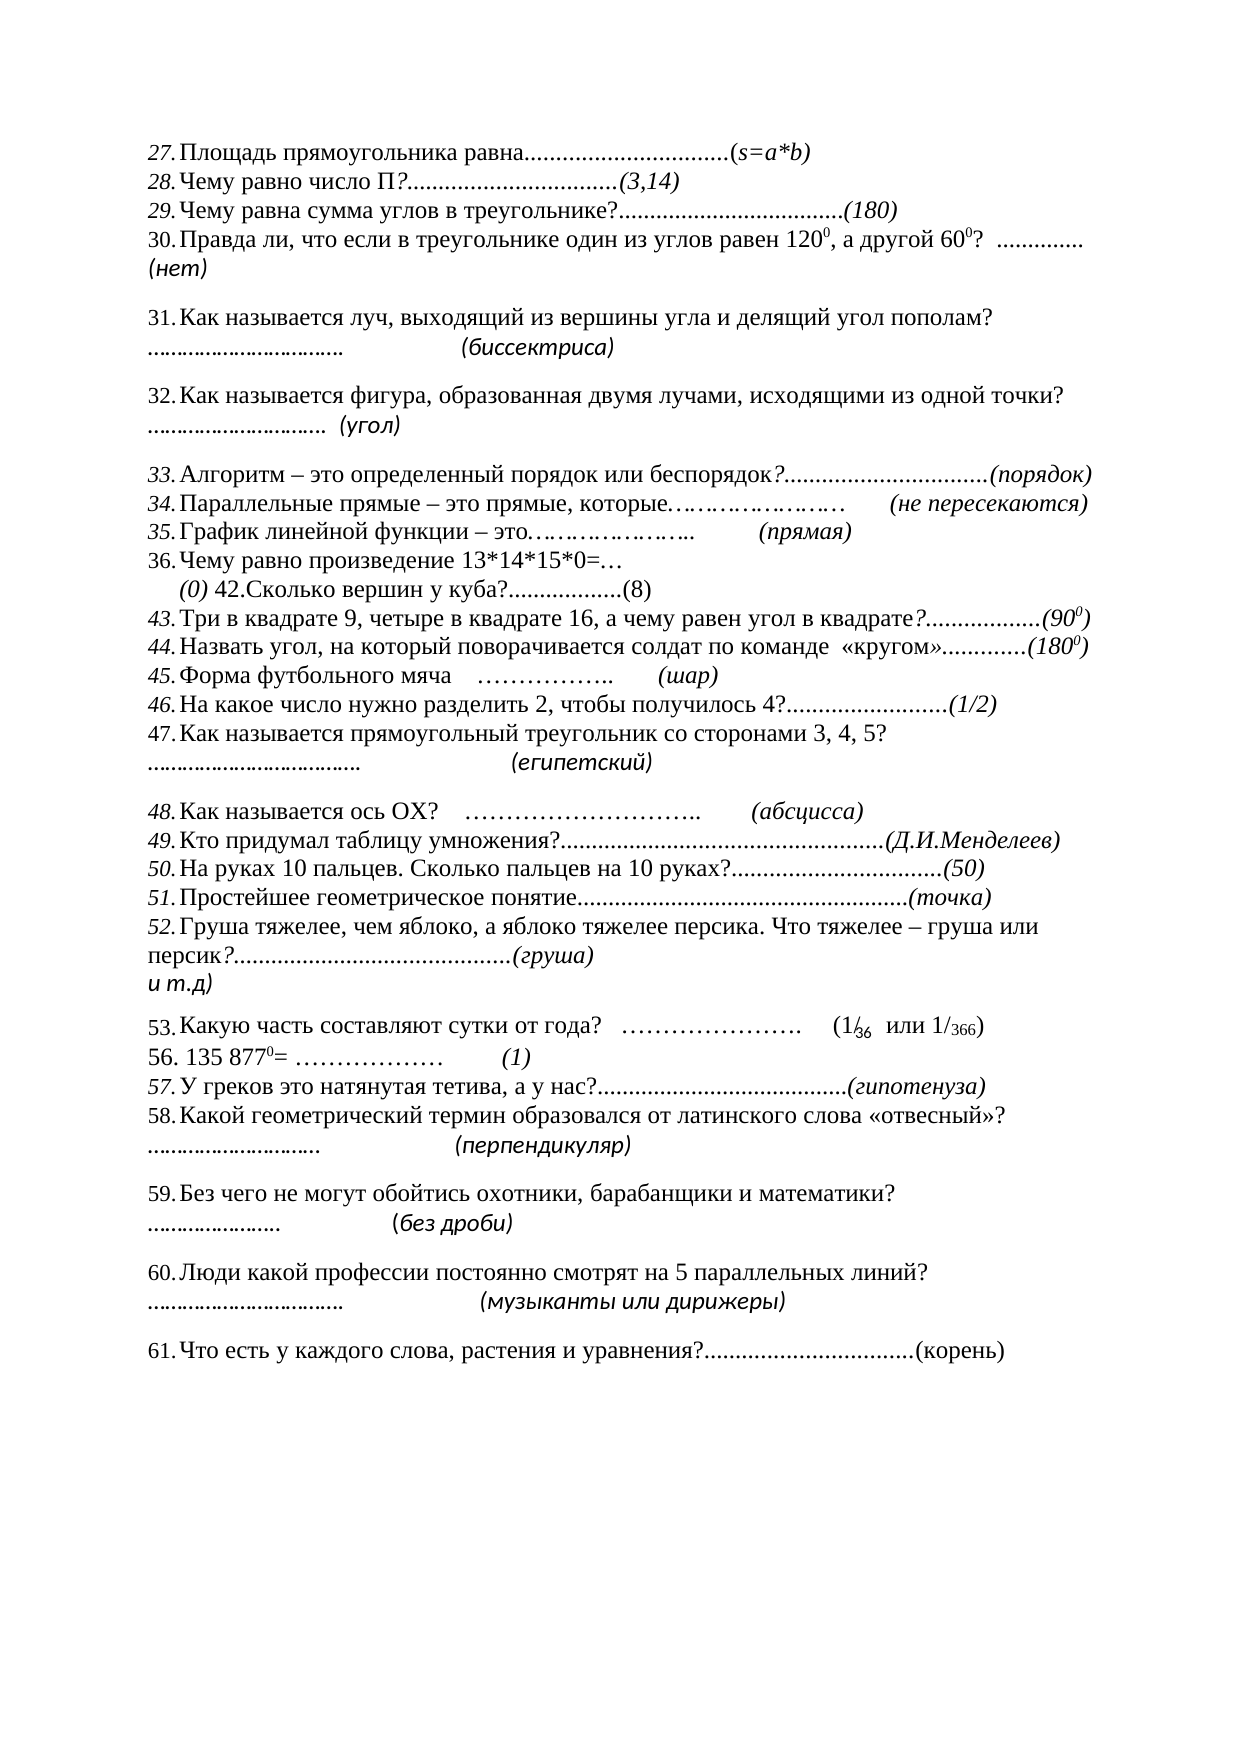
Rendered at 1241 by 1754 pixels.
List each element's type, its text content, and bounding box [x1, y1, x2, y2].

list Форма футбольного мяча …………….. (шар) [148, 660, 1130, 689]
list Параллельные прямые – это прямые, которые…………………… (не пересекаются) [148, 488, 1130, 516]
list Люди какой профессии постоянно смотрят на 5 параллельных линий? [148, 1257, 1130, 1286]
list Без чего не могут обойтись охотники, барабанщики и математики? [148, 1178, 1130, 1207]
list Простейшее геометрическое понятие (точка) [148, 882, 1130, 911]
text (нет) [148, 253, 1130, 283]
text 56. 135 8770= ……………… (1) [148, 1042, 1130, 1071]
text ………………………………. (египетский) [148, 746, 1130, 777]
list Какую часть составляют сутки от года? …………………. (1/ или 1/366) [148, 1014, 1130, 1041]
text ………………….. (без дроби) [148, 1207, 1130, 1238]
text и т.д) [148, 968, 1130, 997]
list Что есть у каждого слова, растения и уравнения? (корень) [148, 1335, 1130, 1364]
list Как называется ось ОХ? ……………………….. (абсцисса) [148, 796, 1130, 825]
list На какое число нужно разделить 2, чтобы получилось 4? (1/2) [148, 689, 1130, 718]
list Назвать угол, на который поворачивается солдат по команде «кругом» (1800) [148, 631, 1130, 660]
text …………………………. (угол) [148, 409, 1130, 440]
list Чему равна сумма углов в треугольнике? (180) [148, 195, 1130, 224]
list Чему равно число П? (3,14) [148, 166, 1130, 195]
list Как называется фигура, образованная двумя лучами, исходящими из одной точки? [148, 381, 1130, 409]
list Какой геометрический термин образовался от латинского слова «отвесный»? [148, 1100, 1130, 1129]
list На руках 10 пальцев. Сколько пальцев на 10 руках? (50) [148, 853, 1130, 882]
list График линейной функции – это………………….. (прямая) [148, 516, 1130, 545]
text ……………………………. (биссектриса) [148, 331, 1130, 361]
list Алгоритм – это определенный порядок или беспорядок? (порядок) [148, 459, 1130, 488]
list У греков это натянутая тетива, а у нас? (гипотенуза) [148, 1071, 1130, 1100]
list Три в квадрате 9, четыре в квадрате 16, а чему равен угол в квадрате? (900) [148, 603, 1130, 631]
list Площадь прямоугольника равна (s=a*b) [148, 137, 1130, 166]
list Чему равно произведение 13*14*15*0= (0) 42.Сколько вершин у куба? (8) [148, 545, 767, 603]
list Кто придумал таблицу умножения? (Д.И.Менделеев) [148, 825, 1130, 853]
list Груша тяжелее, чем яблоко, а яблоко тяжелее персика. Что тяжелее – груша или персик? (груша) [148, 911, 1039, 968]
text ……………………………. (музыканты или дирижеры) [148, 1286, 1130, 1316]
list Как называется прямоугольный треугольник со сторонами 3, 4, 5? [148, 718, 1130, 746]
list Правда ли, что если в треугольнике один из углов равен 1200, а другой 600? .............. [148, 224, 1130, 252]
text ………………………… (перпендикуляр) [148, 1129, 1130, 1159]
list Как называется луч, выходящий из вершины угла и делящий угол пополам? [148, 302, 1130, 331]
